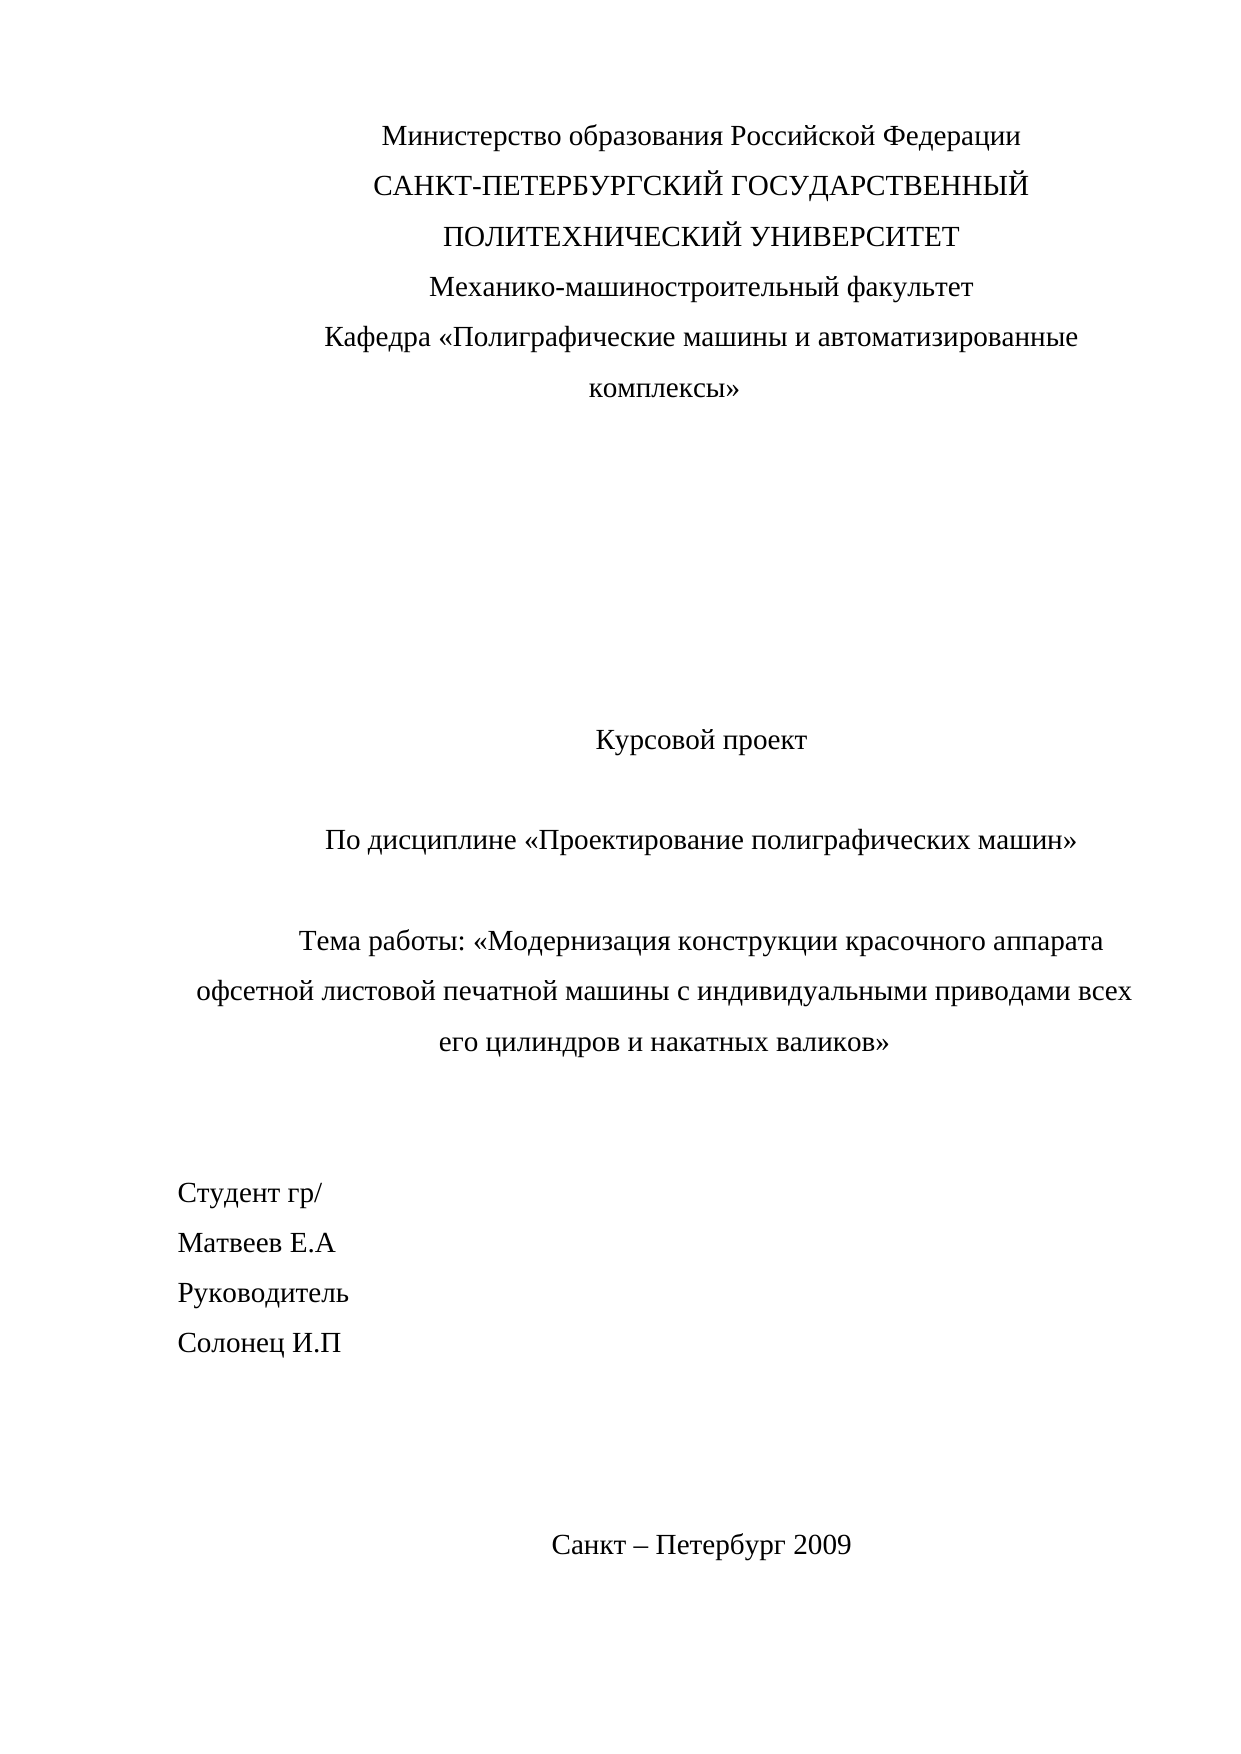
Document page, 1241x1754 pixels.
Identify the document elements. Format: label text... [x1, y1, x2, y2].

text Студент гр/ [177, 1175, 1152, 1208]
text Механико-машиностроительный факультет [177, 269, 1152, 303]
text Руководитель [177, 1275, 1152, 1309]
text Матвеев Е.А [177, 1225, 1152, 1258]
text По дисциплине «Проектирование полиграфических машин» [177, 822, 1152, 856]
text Кафедра «Полиграфические машины и автоматизированные комплексы» [177, 319, 1152, 403]
text Тема работы: «Модернизация конструкции красочного аппарата офсетной листовой печатной машины с индивидуальными приводами всех его цилиндров и накатных валиков» [177, 923, 1152, 1057]
text САНКТ-ПЕТЕРБУРГСКИЙ ГОСУДАРСТВЕННЫЙ [177, 168, 1152, 202]
text Министерство образования Российской Федерации [177, 118, 1152, 152]
text Солонец И.П [177, 1326, 1152, 1359]
text Санкт – Петербург 2009 [177, 1527, 1152, 1560]
text ПОЛИТЕХНИЧЕСКИЙ УНИВЕРСИТЕТ [177, 219, 1152, 252]
text Курсовой проект [177, 722, 1152, 755]
